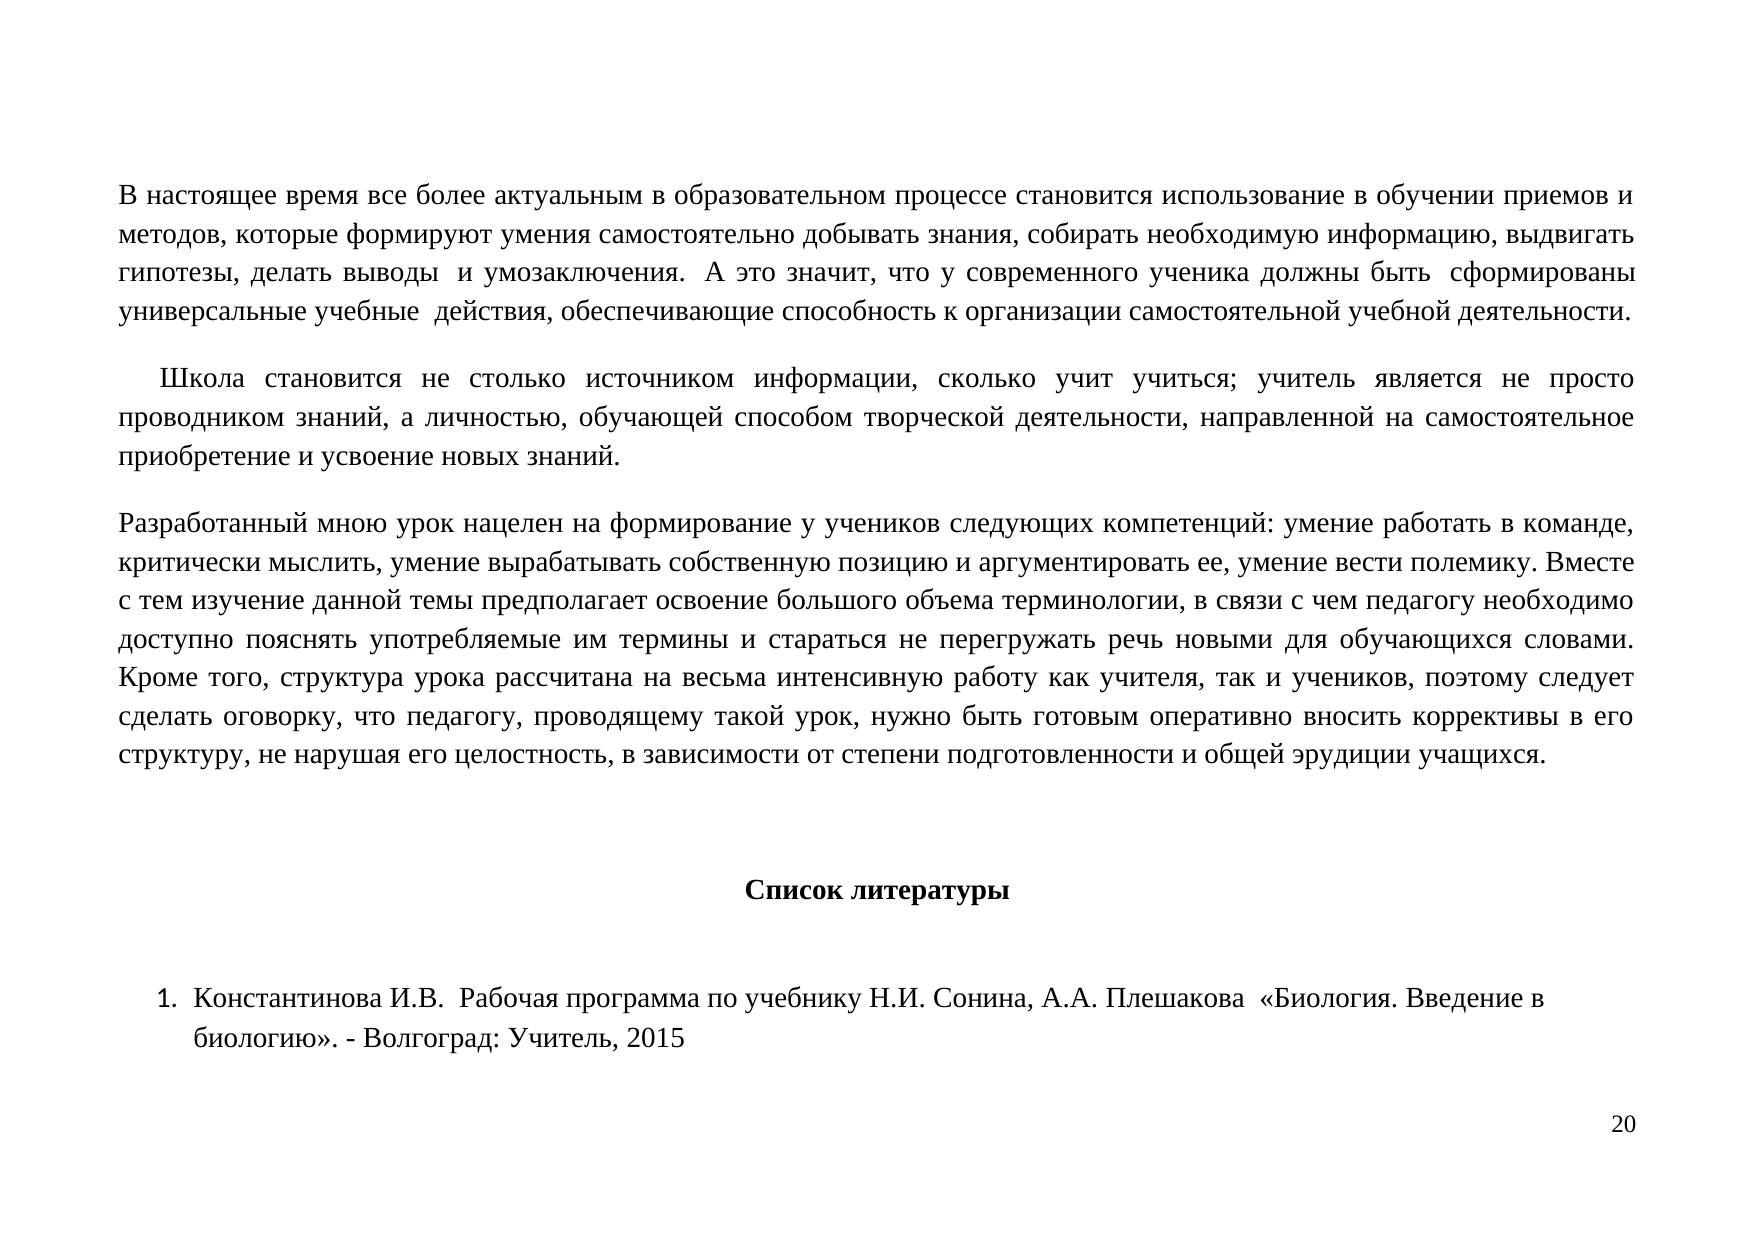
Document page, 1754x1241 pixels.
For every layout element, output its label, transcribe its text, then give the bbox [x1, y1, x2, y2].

text Школа становится не столько источником информации, сколько учит учиться; учитель является не просто проводником знаний, а личностью, обучающей способом творческой деятельности, направленной на самостоятельное приобретение и усвоение новых знаний. [118, 361, 1636, 471]
list Константинова И.В. Рабочая программа по учебнику Н.И. Сонина, А.А. Плешакова «Биология. Введение в биологию». - Волгоград: Учитель, 2015 [156, 979, 1636, 1053]
text Список литературы [118, 872, 1636, 906]
text Разработанный мною урок нацелен на формирование у учеников следующих компетенций: умение работать в команде, критически мыслить, умение вырабатывать собственную позицию и аргументировать ее, умение вести полемику. Вместе с тем изучение данной темы предполагает освоение большого объема терминологии, в связи с чем педагогу необходимо доступно пояснять употребляемые им термины и стараться не перегружать речь новыми для обучающихся словами. Кроме того, структура урока рассчитана на весьма интенсивную работу как учителя, так и учеников, поэтому следует сделать оговорку, что педагогу, проводящему такой урок, нужно быть готовым оперативно вносить коррективы в его структуру, не нарушая его целостность, в зависимости от степени подготовленности и общей эрудиции учащихся. [118, 505, 1636, 770]
text В настоящее время все более актуальным в образовательном процессе становится использование в обучении приемов и методов, которые формируют умения самостоятельно добывать знания, собирать необходимую информацию, выдвигать гипотезы, делать выводы и умозаключения. А это значит, что у современного ученика должны быть сформированы универсальные учебные действия, обеспечивающие способность к организации самостоятельной учебной деятельности. [118, 177, 1636, 326]
